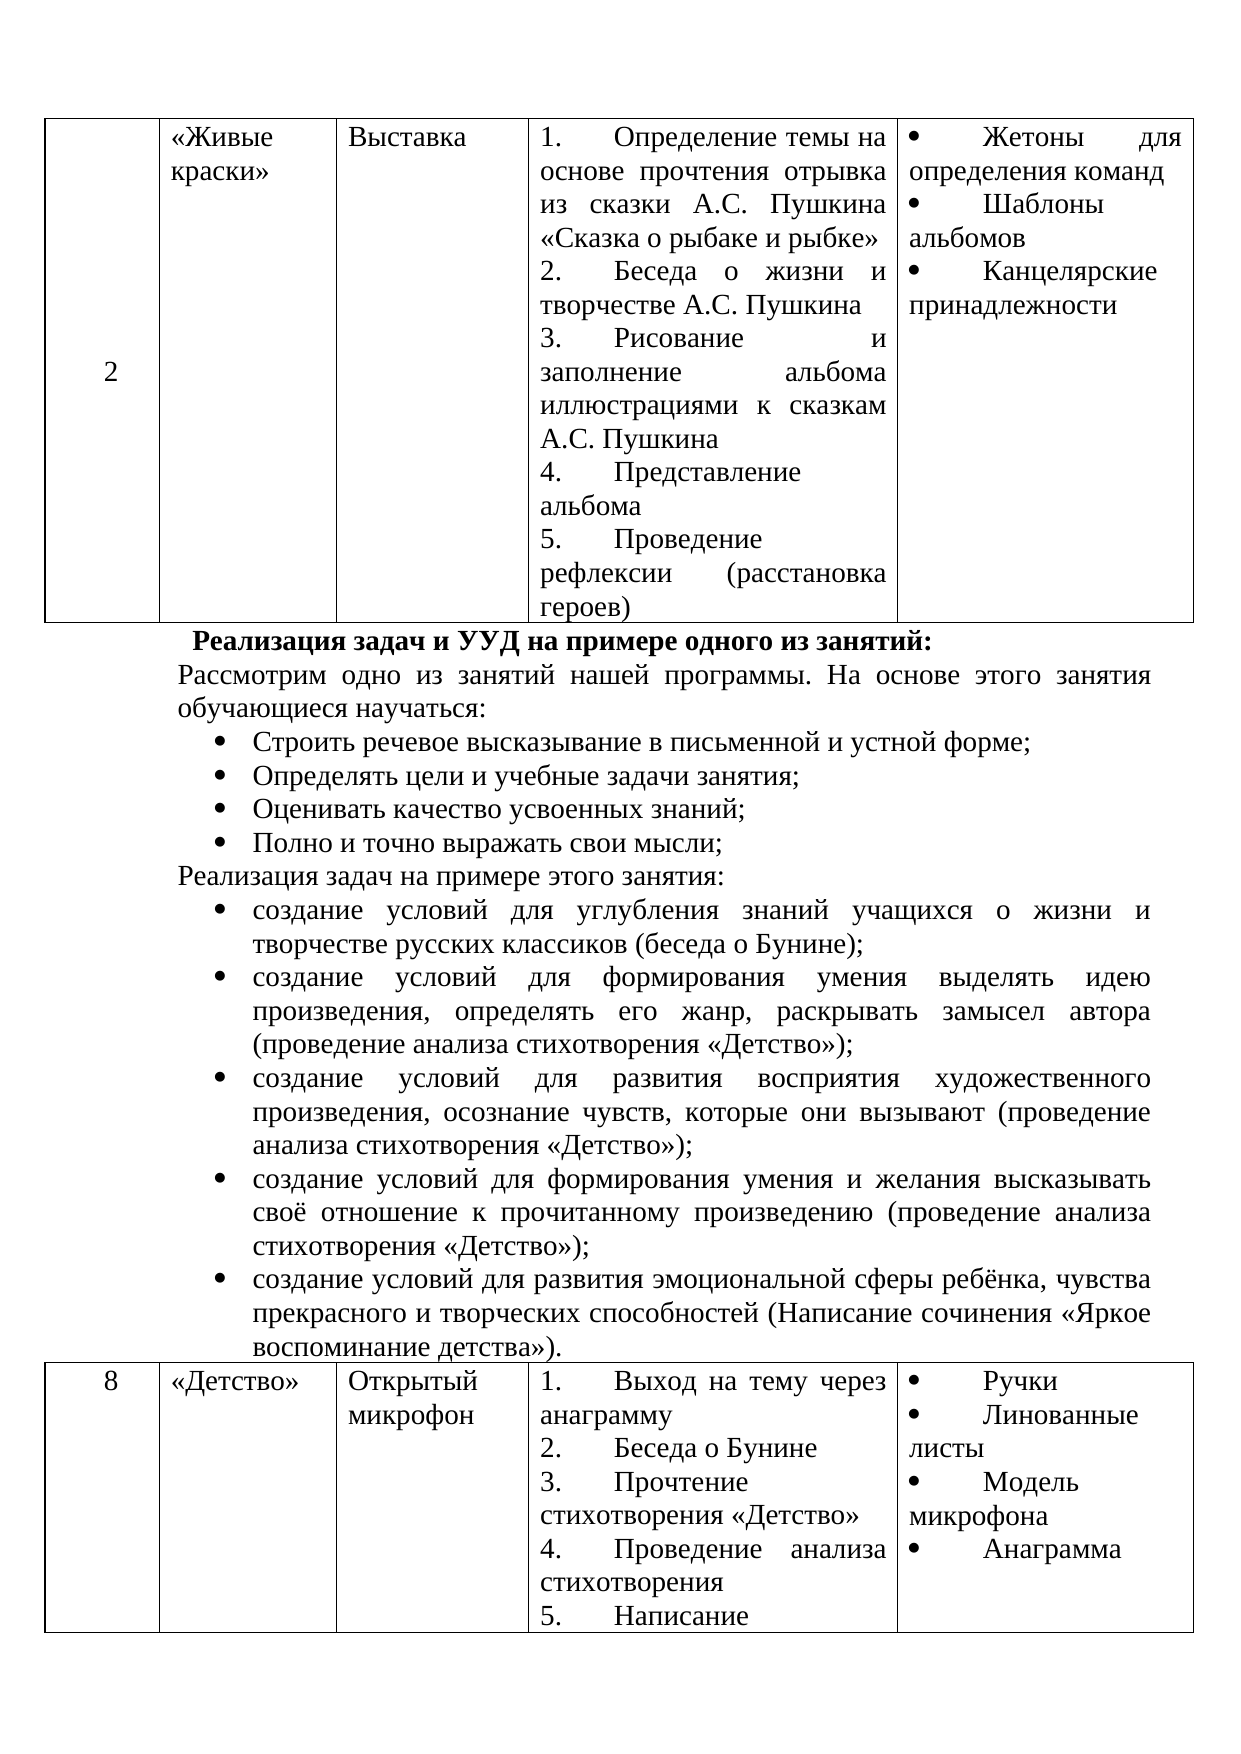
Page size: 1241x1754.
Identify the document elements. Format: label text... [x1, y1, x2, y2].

list создание условий для формирования умения выделять идею произведения, определять его жанр, раскрывать замысел автора (проведение анализа стихотворения «Детство»); [215, 959, 1152, 1060]
table_header Открытый микрофон [337, 1363, 528, 1632]
table_header «Детство» [160, 1363, 336, 1632]
table_cell «Живые краски» [160, 119, 336, 622]
text Реализация задач на примере этого занятия: [177, 858, 1152, 892]
table_header 8 [46, 1363, 159, 1632]
list Строить речевое высказывание в письменной и устной форме; [215, 724, 1152, 758]
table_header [898, 1363, 1193, 1632]
table_cell 2 [46, 119, 159, 622]
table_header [529, 1363, 897, 1632]
list Определять цели и учебные задачи занятия; [215, 758, 1152, 791]
table_cell Определение темы на основе прочтения отрывка из сказки А.С. Пушкина «Сказка о рыбаке и рыбке» Беседа о жизни и творчестве А.С. Пушкина Рисование и заполнение альбома иллюстрациями к сказкам А.С. Пушкина Представление альбома Проведение рефлексии (расстановка героев) [529, 119, 897, 622]
text Рассмотрим одно из занятий нашей программы. На основе этого занятия обучающиеся научаться: [177, 657, 1152, 724]
table_cell Выставка [337, 119, 528, 622]
text Реализация задач и УУД на примере одного из занятий: [192, 623, 1152, 657]
list Полно и точно выражать свои мысли; [215, 825, 1152, 858]
list создание условий для формирования умения и желания высказывать своё отношение к прочитанному произведению (проведение анализа стихотворения «Детство»); [215, 1161, 1152, 1261]
list создание условий для развития эмоциональной сферы ребёнка, чувства прекрасного и творческих способностей (Написание сочинения «Яркое воспоминание детства»). [215, 1261, 1152, 1362]
list создание условий для углубления знаний учащихся о жизни и творчестве русских классиков (беседа о Бунине); [215, 892, 1152, 959]
list Оценивать качество усвоенных знаний; [215, 791, 1152, 825]
table_cell Жетоны для определения команд Шаблоны альбомов Канцелярские принадлежности [898, 119, 1193, 622]
list создание условий для развития восприятия художественного произведения, осознание чувств, которые они вызывают (проведение анализа стихотворения «Детство»); [215, 1060, 1152, 1161]
